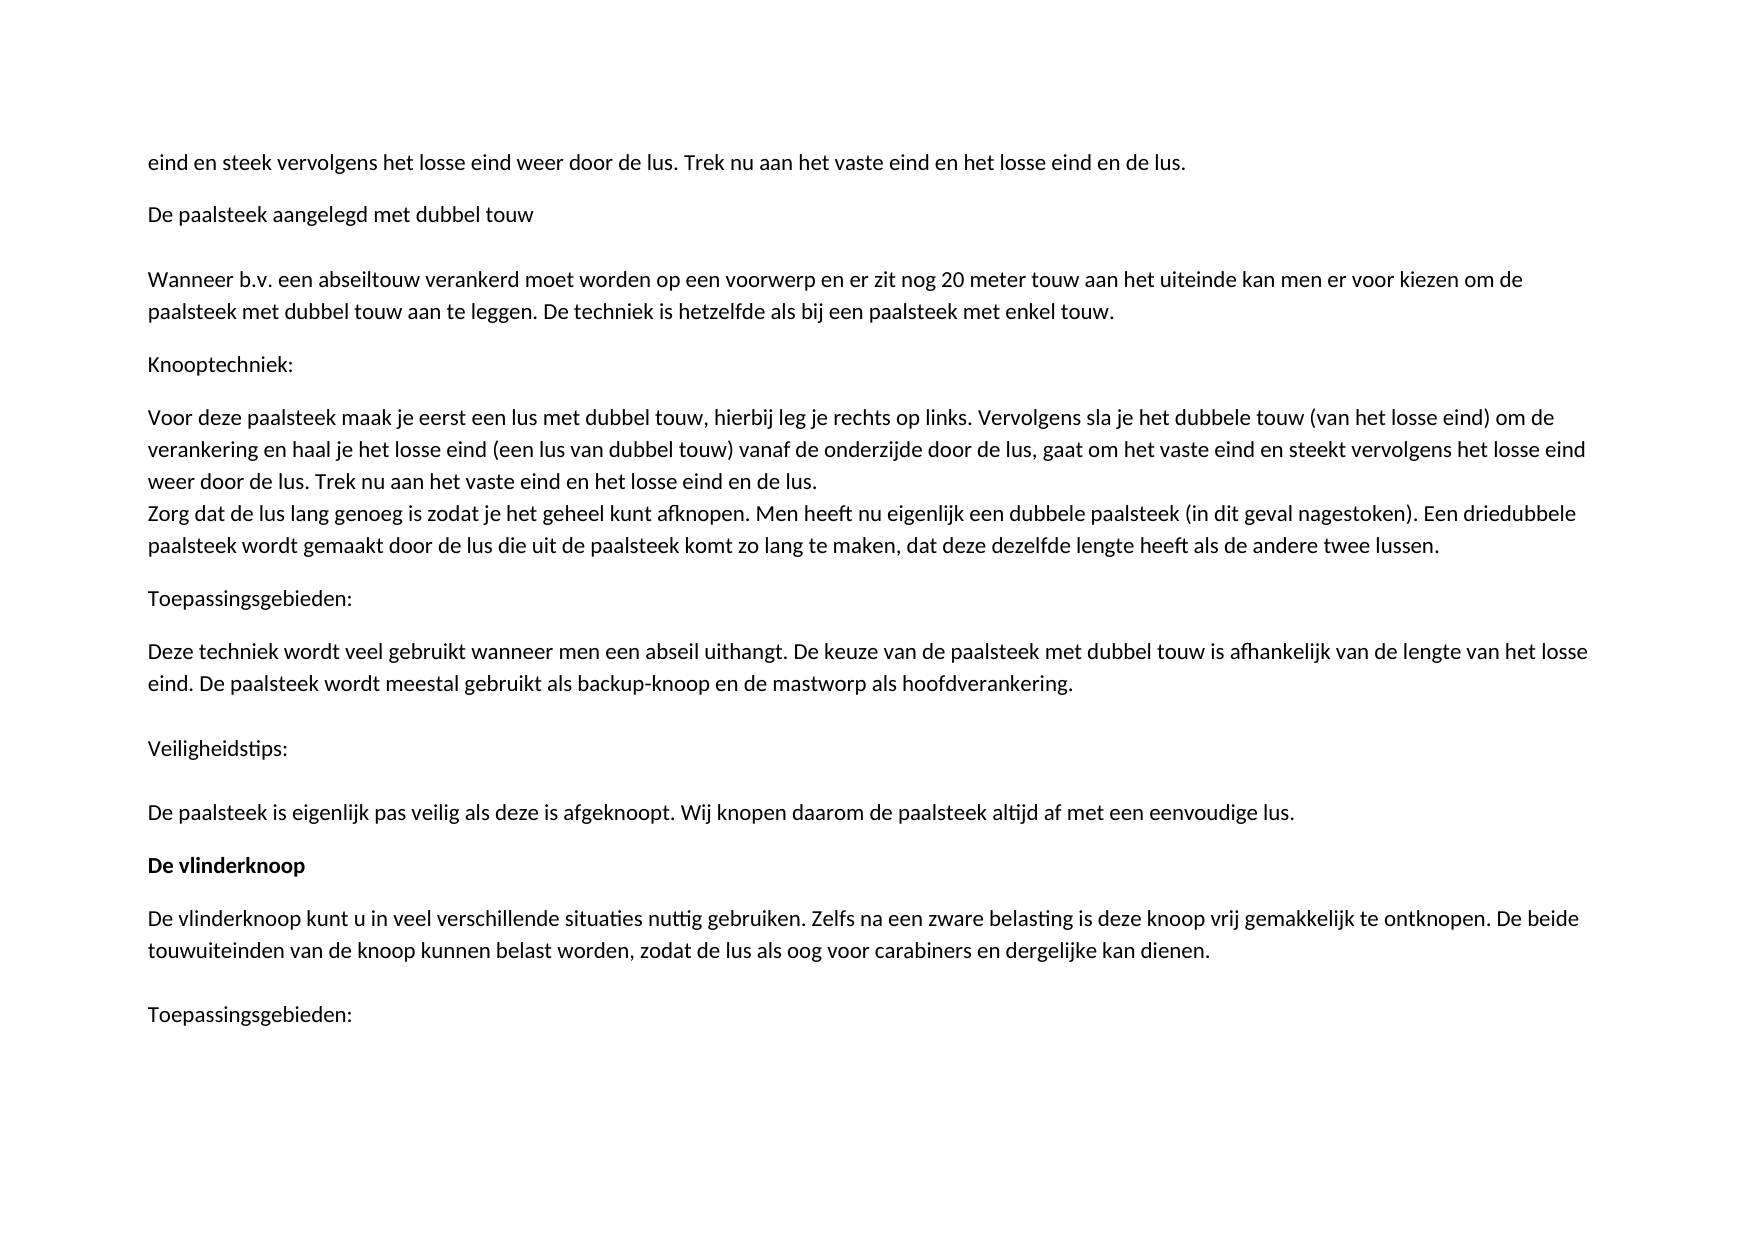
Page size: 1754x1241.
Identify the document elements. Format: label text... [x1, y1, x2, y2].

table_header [148, 148, 1606, 851]
text De vlinderknoop [148, 851, 1606, 879]
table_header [148, 904, 1606, 1061]
